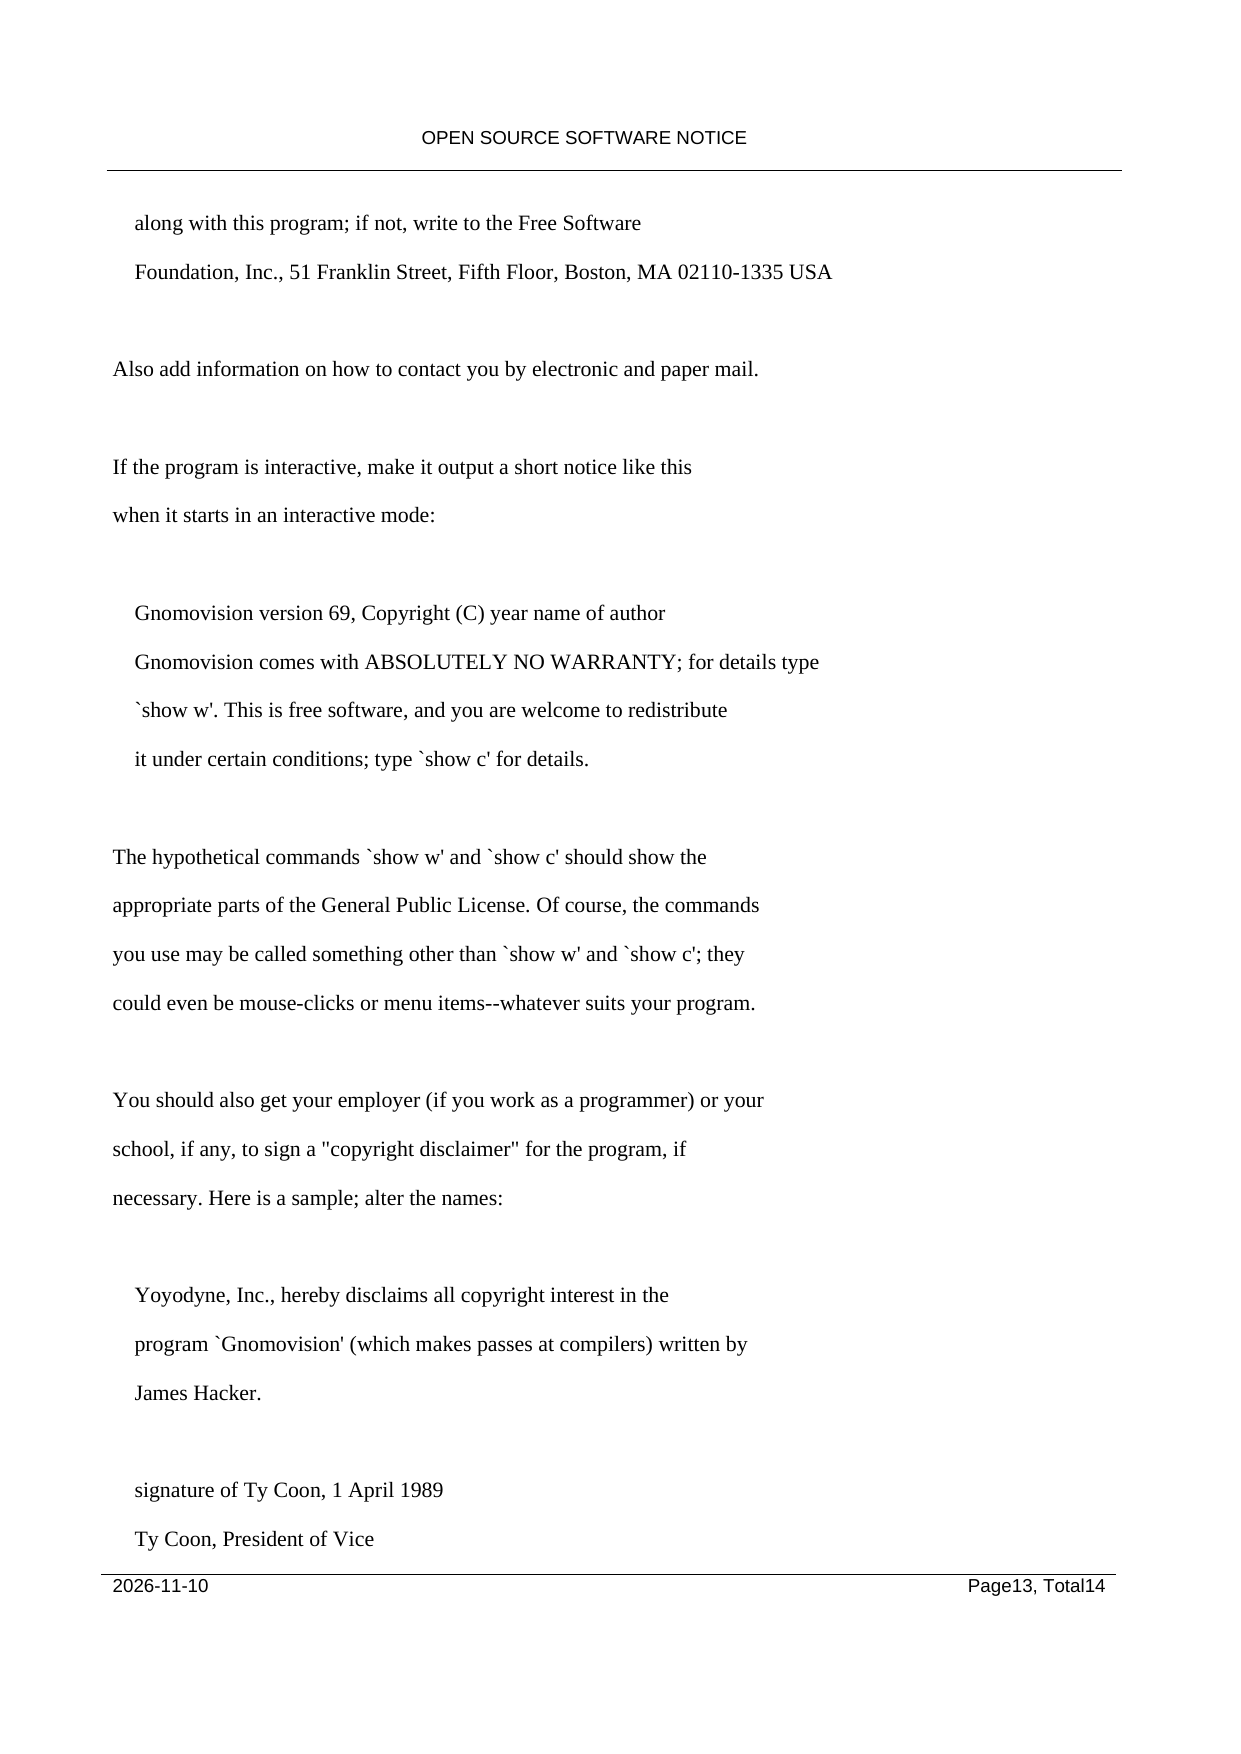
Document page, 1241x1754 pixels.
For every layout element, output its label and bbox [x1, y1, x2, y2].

text [112, 206, 1128, 1555]
